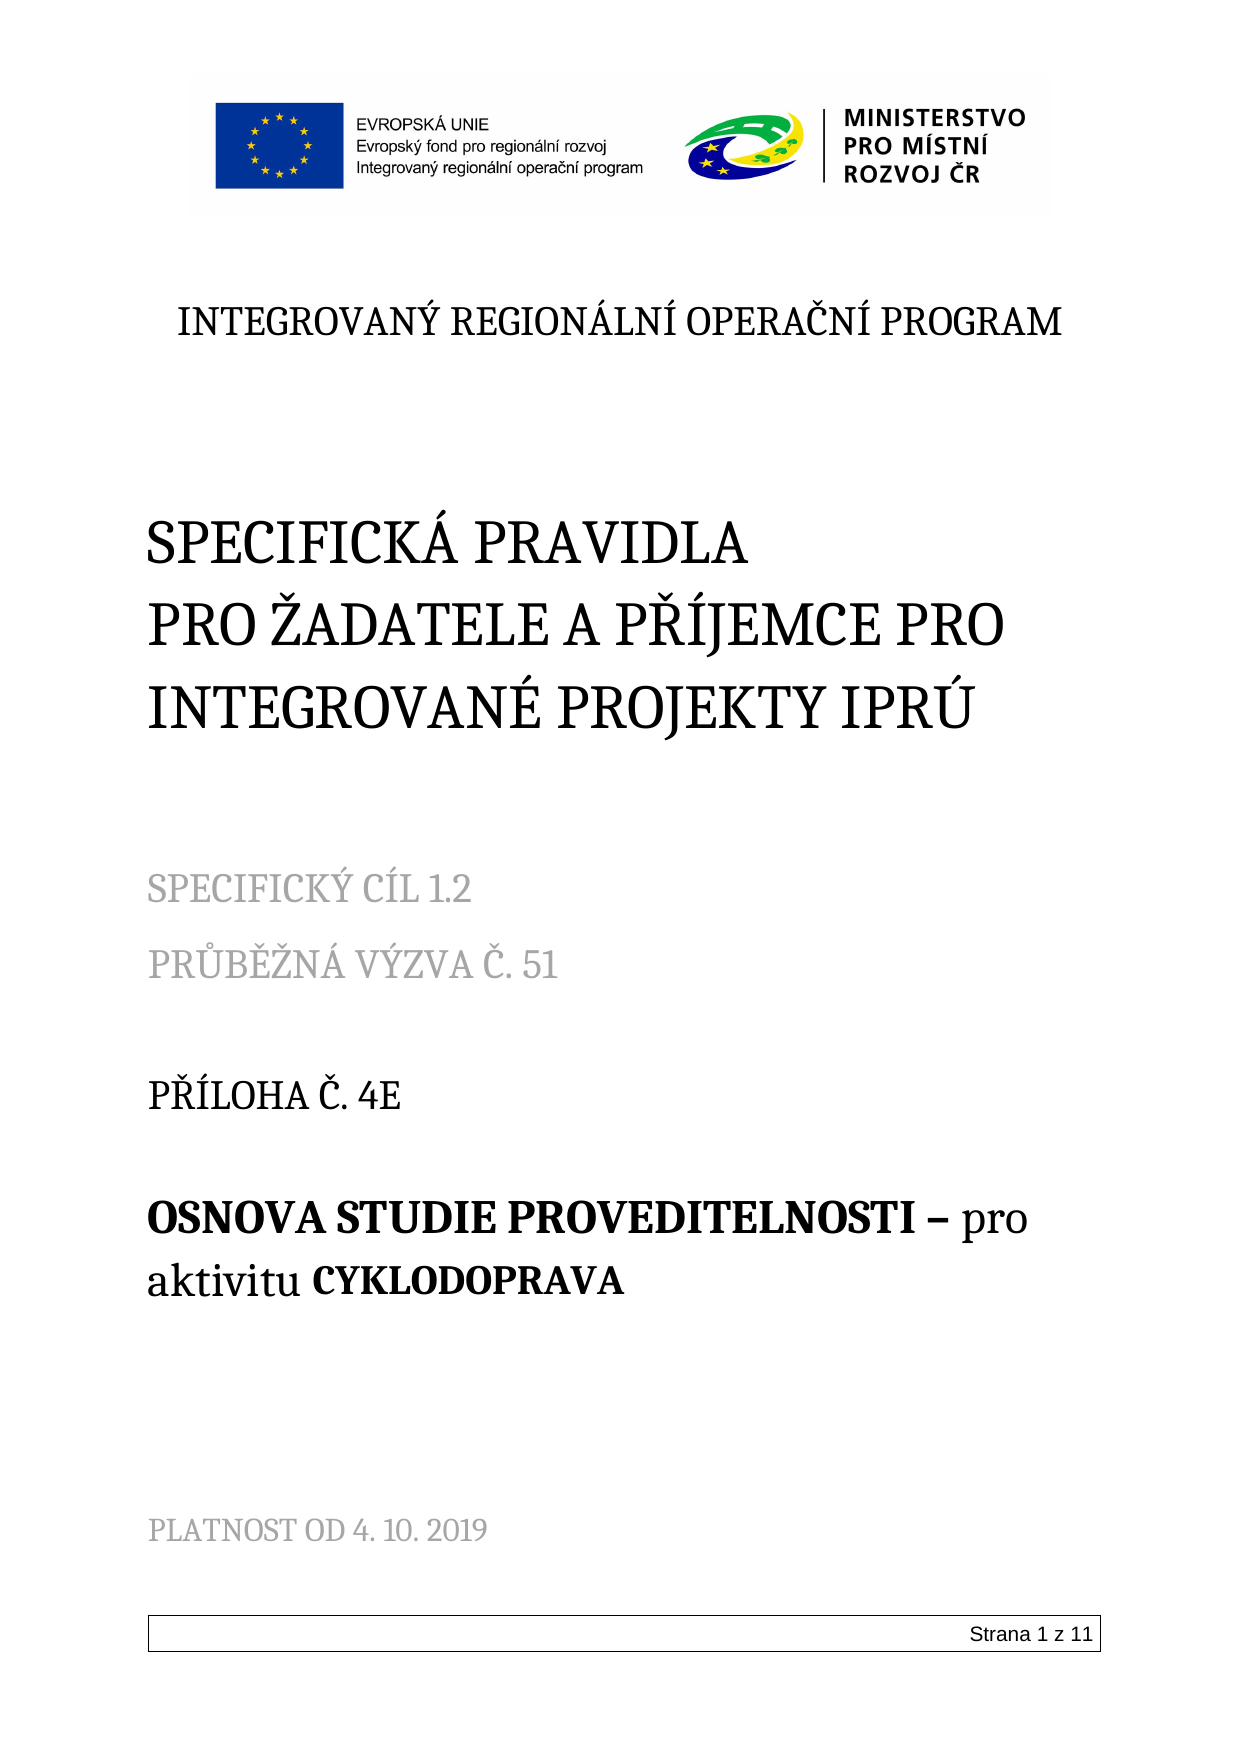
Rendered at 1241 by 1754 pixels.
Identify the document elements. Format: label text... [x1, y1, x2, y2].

text PRO ŽADATELE A PŘÍJEMCE pro integrované projekty IPRÚ [148, 589, 1093, 744]
picture [187, 73, 1053, 217]
text pLATNOST OD 4. 10. 2019 [148, 1511, 1093, 1549]
text průběžná výzva Č. 51 [148, 941, 1093, 989]
text PŘÍLOHA Č. 4E [148, 1072, 1093, 1120]
text Specifická PRAVIDLA [148, 507, 1093, 579]
text INTEGROVANÝ REGIONÁLNÍ OPERAČNÍ PROGRAM [148, 298, 1093, 346]
text Specifický cíl 1.2 [148, 865, 1093, 913]
text Osnova studie proveditelnosti – pro aktivitu cyklodoprava [148, 1190, 1093, 1309]
